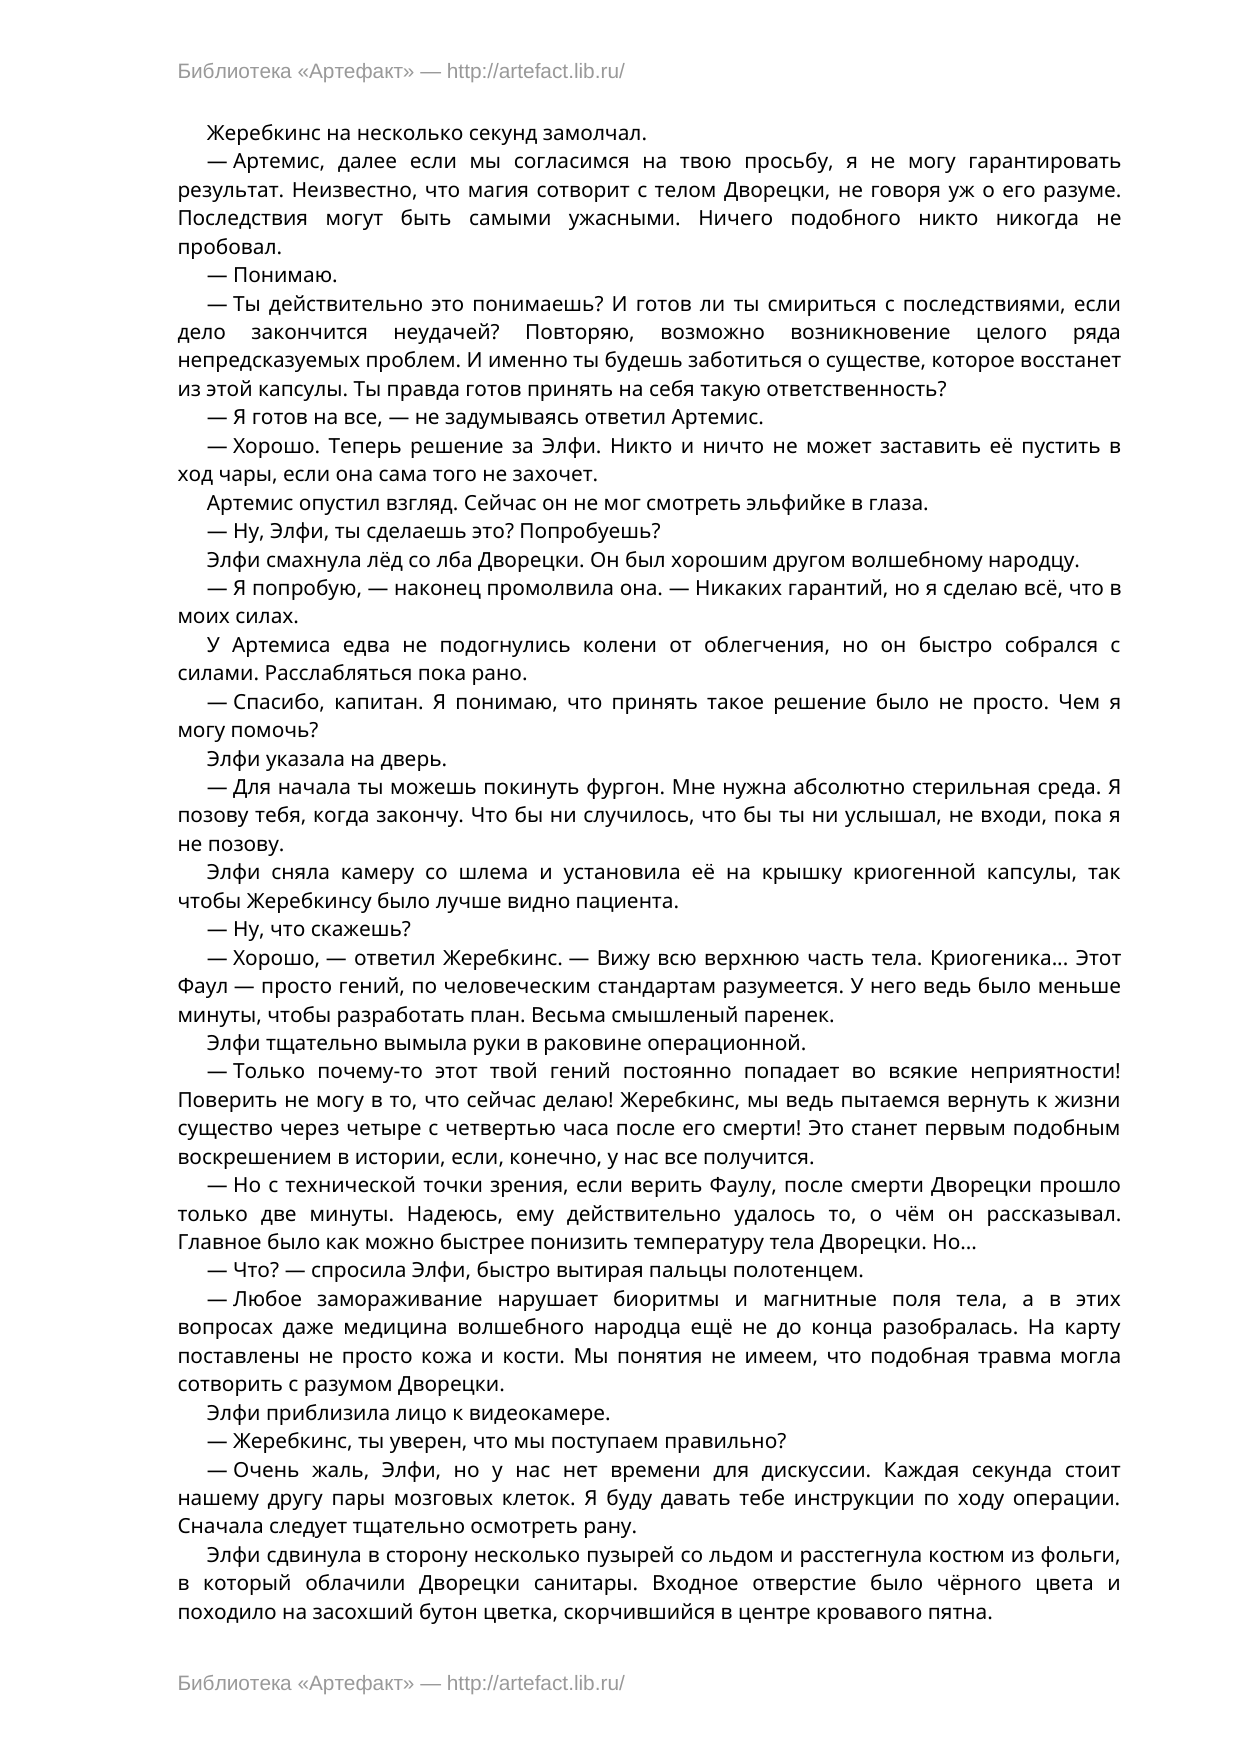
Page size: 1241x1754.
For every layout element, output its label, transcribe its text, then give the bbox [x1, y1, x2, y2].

text Элфи сдвинула в сторону несколько пузырей со льдом и расстегнула костюм из фольги, в который облачили Дворецки санитары. Входное отверстие было чёрного цвета и походило на засохший бутон цветка, скорчившийся в центре кровавого пятна. [177, 1540, 1122, 1625]
text — Я попробую, — наконец промолвила она. — Никаких гарантий, но я сделаю всё, что в моих силах. [177, 573, 1122, 630]
text Элфи смахнула лёд со лба Дворецки. Он был хорошим другом волшебному народцу. [177, 545, 1122, 573]
text — Ну, Элфи, ты сделаешь это? Попробуешь? [177, 516, 1122, 545]
text — Ты действительно это понимаешь? И готов ли ты смириться с последствиями, если дело закончится неудачей? Повторяю, возможно возникновение целого ряда непредсказуемых проблем. И именно ты будешь заботиться о существе, которое восстанет из этой капсулы. Ты правда готов принять на себя такую ответственность? [177, 289, 1122, 402]
text — Только почему-то этот твой гений постоянно попадает во всякие неприятности! Поверить не могу в то, что сейчас делаю! Жеребкинс, мы ведь пытаемся вернуть к жизни существо через четыре с четвертью часа после его смерти! Это станет первым подобным воскрешением в истории, если, конечно, у нас все получится. [177, 1057, 1122, 1170]
text — Что? — спросила Элфи, быстро вытирая пальцы полотенцем. [177, 1256, 1122, 1284]
text Элфи тщательно вымыла руки в раковине операционной. [177, 1028, 1122, 1057]
text — Ну, что скажешь? [177, 914, 1122, 943]
text — Хорошо. Теперь решение за Элфи. Никто и ничто не может заставить её пустить в ход чары, если она сама того не захочет. [177, 431, 1122, 488]
text У Артемиса едва не подогнулись колени от облегчения, но он быстро собрался с силами. Расслабляться пока рано. [177, 630, 1122, 687]
text Жеребкинс на несколько секунд замолчал. [177, 118, 1122, 147]
text — Но с технической точки зрения, если верить Фаулу, после смерти Дворецки прошло только две минуты. Надеюсь, ему действительно удалось то, о чём он рассказывал. Главное было как можно быстрее понизить температуру тела Дворецки. Но... [177, 1170, 1122, 1256]
text — Спасибо, капитан. Я понимаю, что принять такое решение было не просто. Чем я могу помочь? [177, 687, 1122, 744]
text Артемис опустил взгляд. Сейчас он не мог смотреть эльфийке в глаза. [177, 488, 1122, 516]
text — Понимаю. [177, 260, 1122, 289]
text Элфи приблизила лицо к видеокамере. [177, 1398, 1122, 1426]
text — Жеребкинс, ты уверен, что мы поступаем правильно? [177, 1426, 1122, 1455]
text — Я готов на все, — не задумываясь ответил Артемис. [177, 402, 1122, 431]
text — Хорошо, — ответил Жеребкинс. — Вижу всю верхнюю часть тела. Криогеника... Этот Фаул — просто гений, по человеческим стандартам разумеется. У него ведь было меньше минуты, чтобы разработать план. Весьма смышленый паренек. [177, 943, 1122, 1028]
text — Артемис, далее если мы согласимся на твою просьбу, я не могу гарантировать результат. Неизвестно, что магия сотворит с телом Дворецки, не говоря уж о его разуме. Последствия могут быть самыми ужасными. Ничего подобного никто никогда не пробовал. [177, 147, 1122, 260]
text Элфи указала на дверь. [177, 744, 1122, 772]
text — Очень жаль, Элфи, но у нас нет времени для дискуссии. Каждая секунда стоит нашему другу пары мозговых клеток. Я буду давать тебе инструкции по ходу операции. Сначала следует тщательно осмотреть рану. [177, 1455, 1122, 1540]
text Элфи сняла камеру со шлема и установила её на крышку криогенной капсулы, так чтобы Жеребкинсу было лучше видно пациента. [177, 857, 1122, 914]
text — Для начала ты можешь покинуть фургон. Мне нужна абсолютно стерильная среда. Я позову тебя, когда закончу. Что бы ни случилось, что бы ты ни услышал, не входи, пока я не позову. [177, 772, 1122, 857]
text — Любое замораживание нарушает биоритмы и магнитные поля тела, а в этих вопросах даже медицина волшебного народца ещё не до конца разобралась. На карту поставлены не просто кожа и кости. Мы понятия не имеем, что подобная травма могла сотворить с разумом Дворецки. [177, 1284, 1122, 1398]
